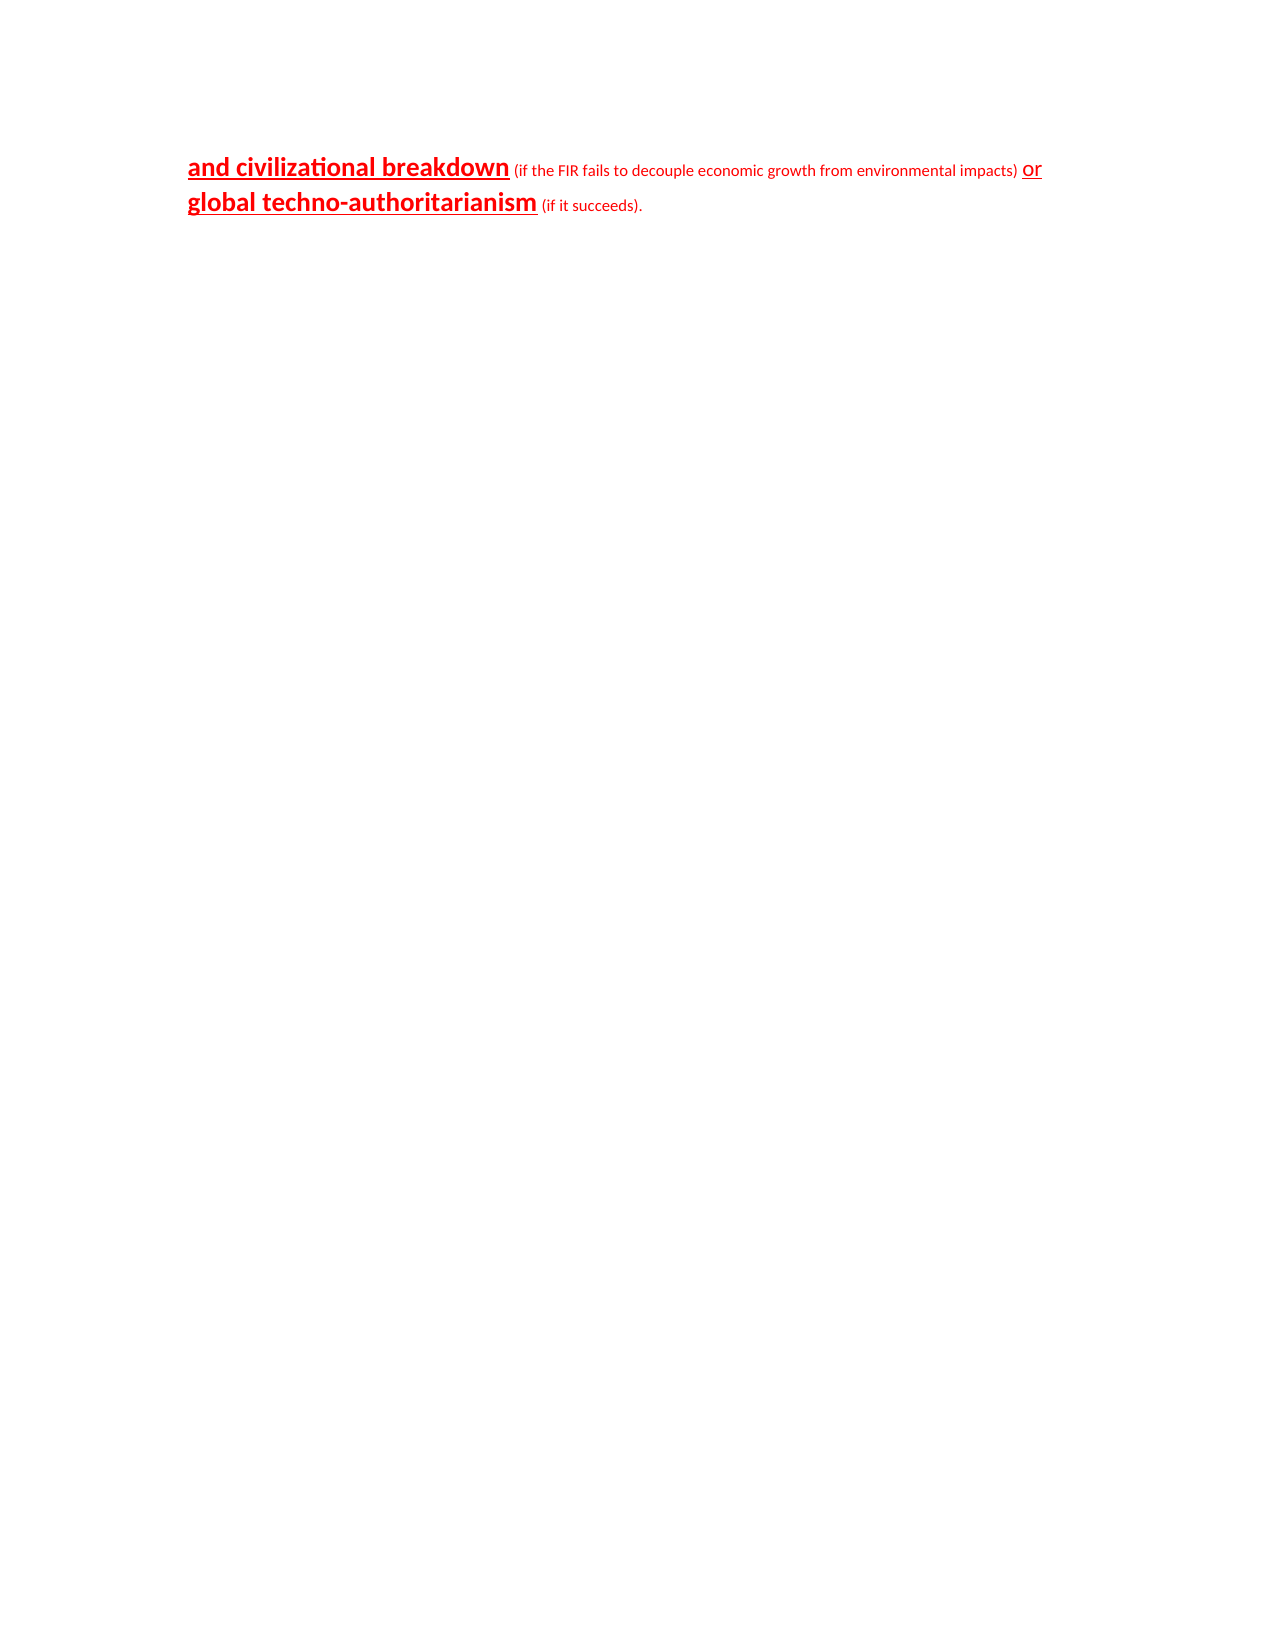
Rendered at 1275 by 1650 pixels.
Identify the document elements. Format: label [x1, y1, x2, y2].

text [187, 150, 1087, 219]
